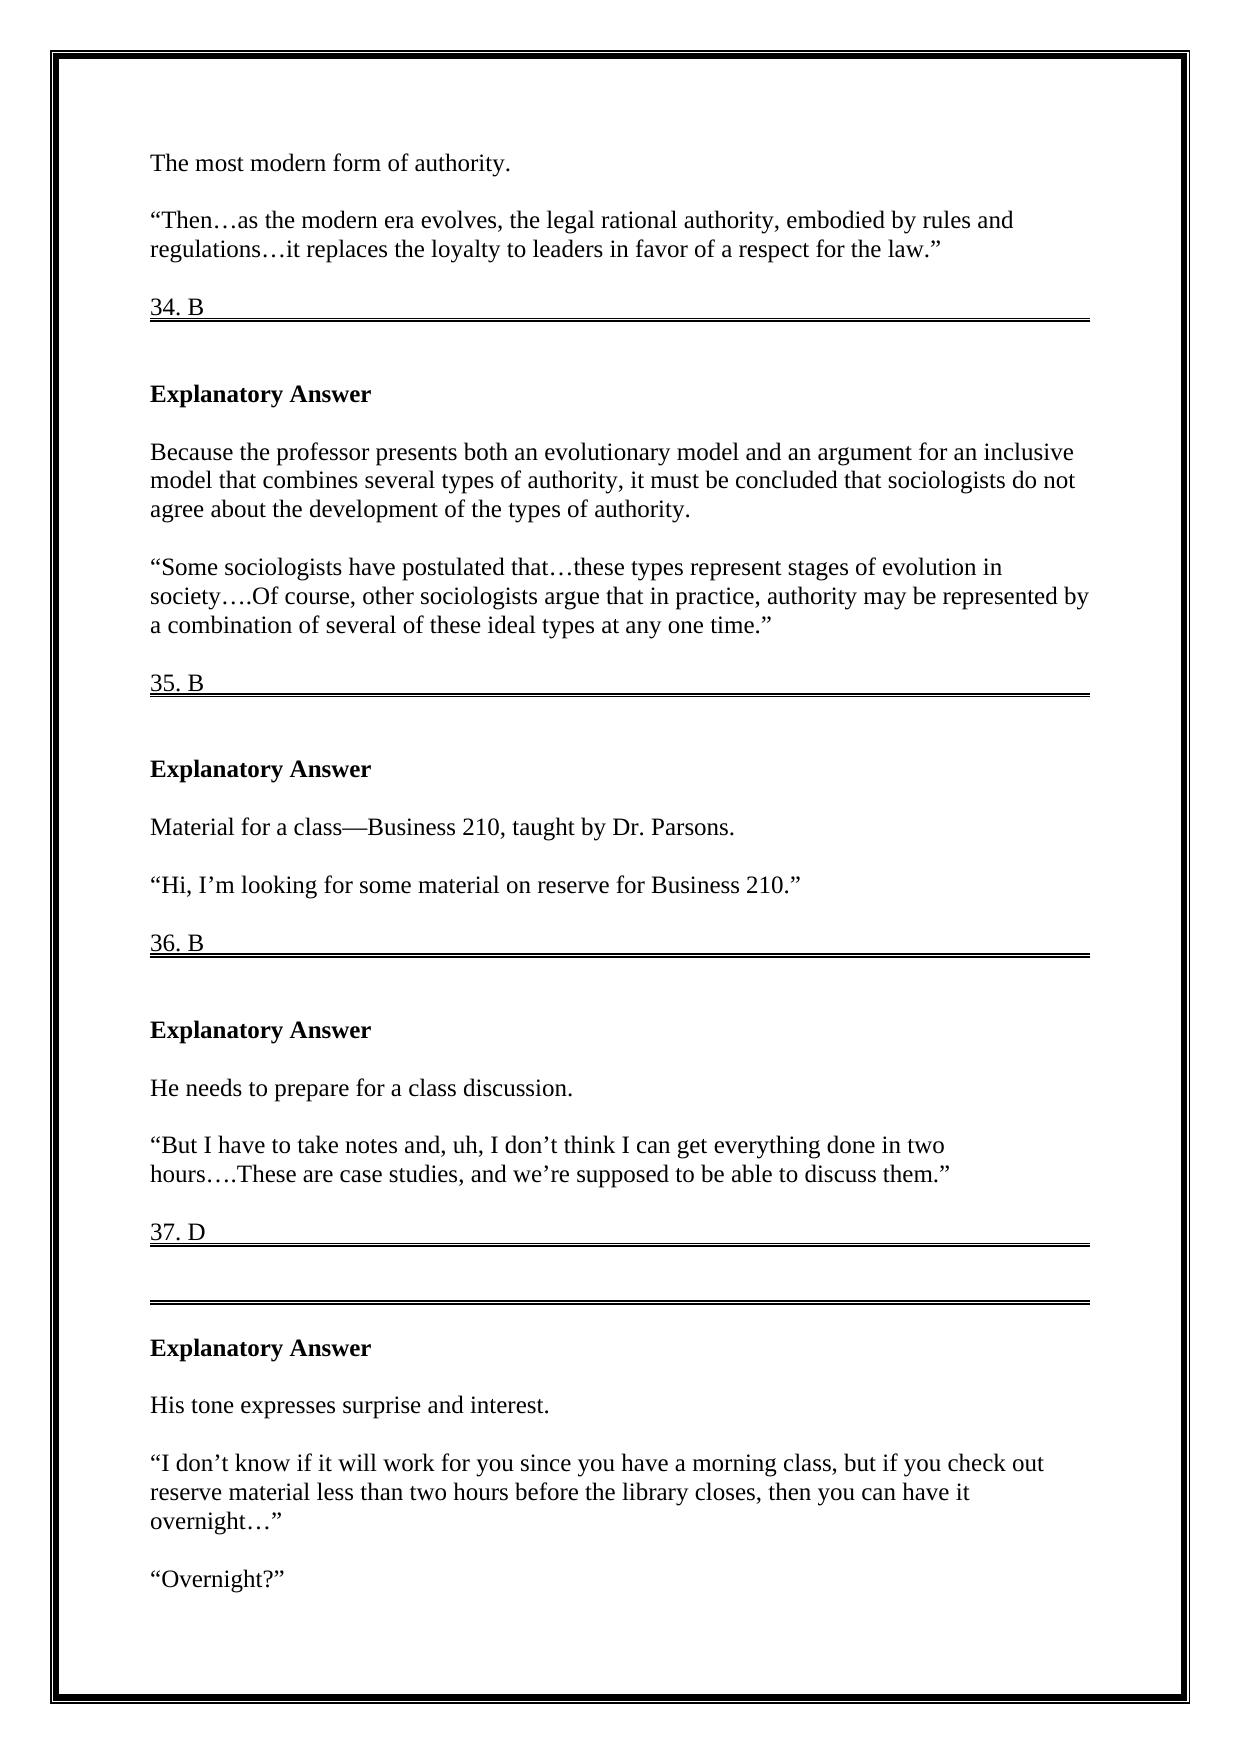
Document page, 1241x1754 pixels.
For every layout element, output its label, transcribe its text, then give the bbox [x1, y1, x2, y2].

text “Hi, I’m looking for some material on reserve for Business 210.” [150, 870, 1090, 899]
text 36. B [150, 928, 1090, 953]
text The most modern form of authority. [150, 148, 1090, 176]
text Because the professor presents both an evolutionary model and an argument for an inclusive model that combines several types of authority, it must be concluded that sociologists do not agree about the development of the types of authority. [150, 437, 1090, 523]
text Explanatory Answer [150, 1015, 1090, 1043]
text 34. B [150, 292, 1090, 318]
text “I don’t know if it will work for you since you have a morning class, but if you check out reserve material less than two hours before the library closes, then you can have it overnight…” [150, 1448, 1090, 1535]
text Explanatory Answer [150, 1333, 1090, 1361]
text “Then…as the modern era evolves, the legal rational authority, embodied by rules and regulations…it replaces the loyalty to leaders in favor of a respect for the law.” [150, 206, 1090, 263]
text 37. D [150, 1217, 1090, 1243]
text His tone expresses surprise and interest. [150, 1391, 1090, 1419]
text “Overnight?” [150, 1564, 1090, 1593]
text “Some sociologists have postulated that…these types represent stages of evolution in society….Of course, other sociologists argue that in practice, authority may be represented by a combination of several of these ideal types at any one time.” [150, 552, 1090, 638]
text Explanatory Answer [150, 754, 1090, 783]
text “But I have to take notes and, uh, I don’t think I can get everything done in two hours….These are case studies, and we’re supposed to be able to discuss them.” [150, 1131, 1090, 1188]
text Material for a class—Business 210, taught by Dr. Parsons. [150, 812, 1090, 841]
text Explanatory Answer [150, 379, 1090, 408]
text 35. B [150, 668, 1090, 693]
text He needs to prepare for a class discussion. [150, 1073, 1090, 1101]
